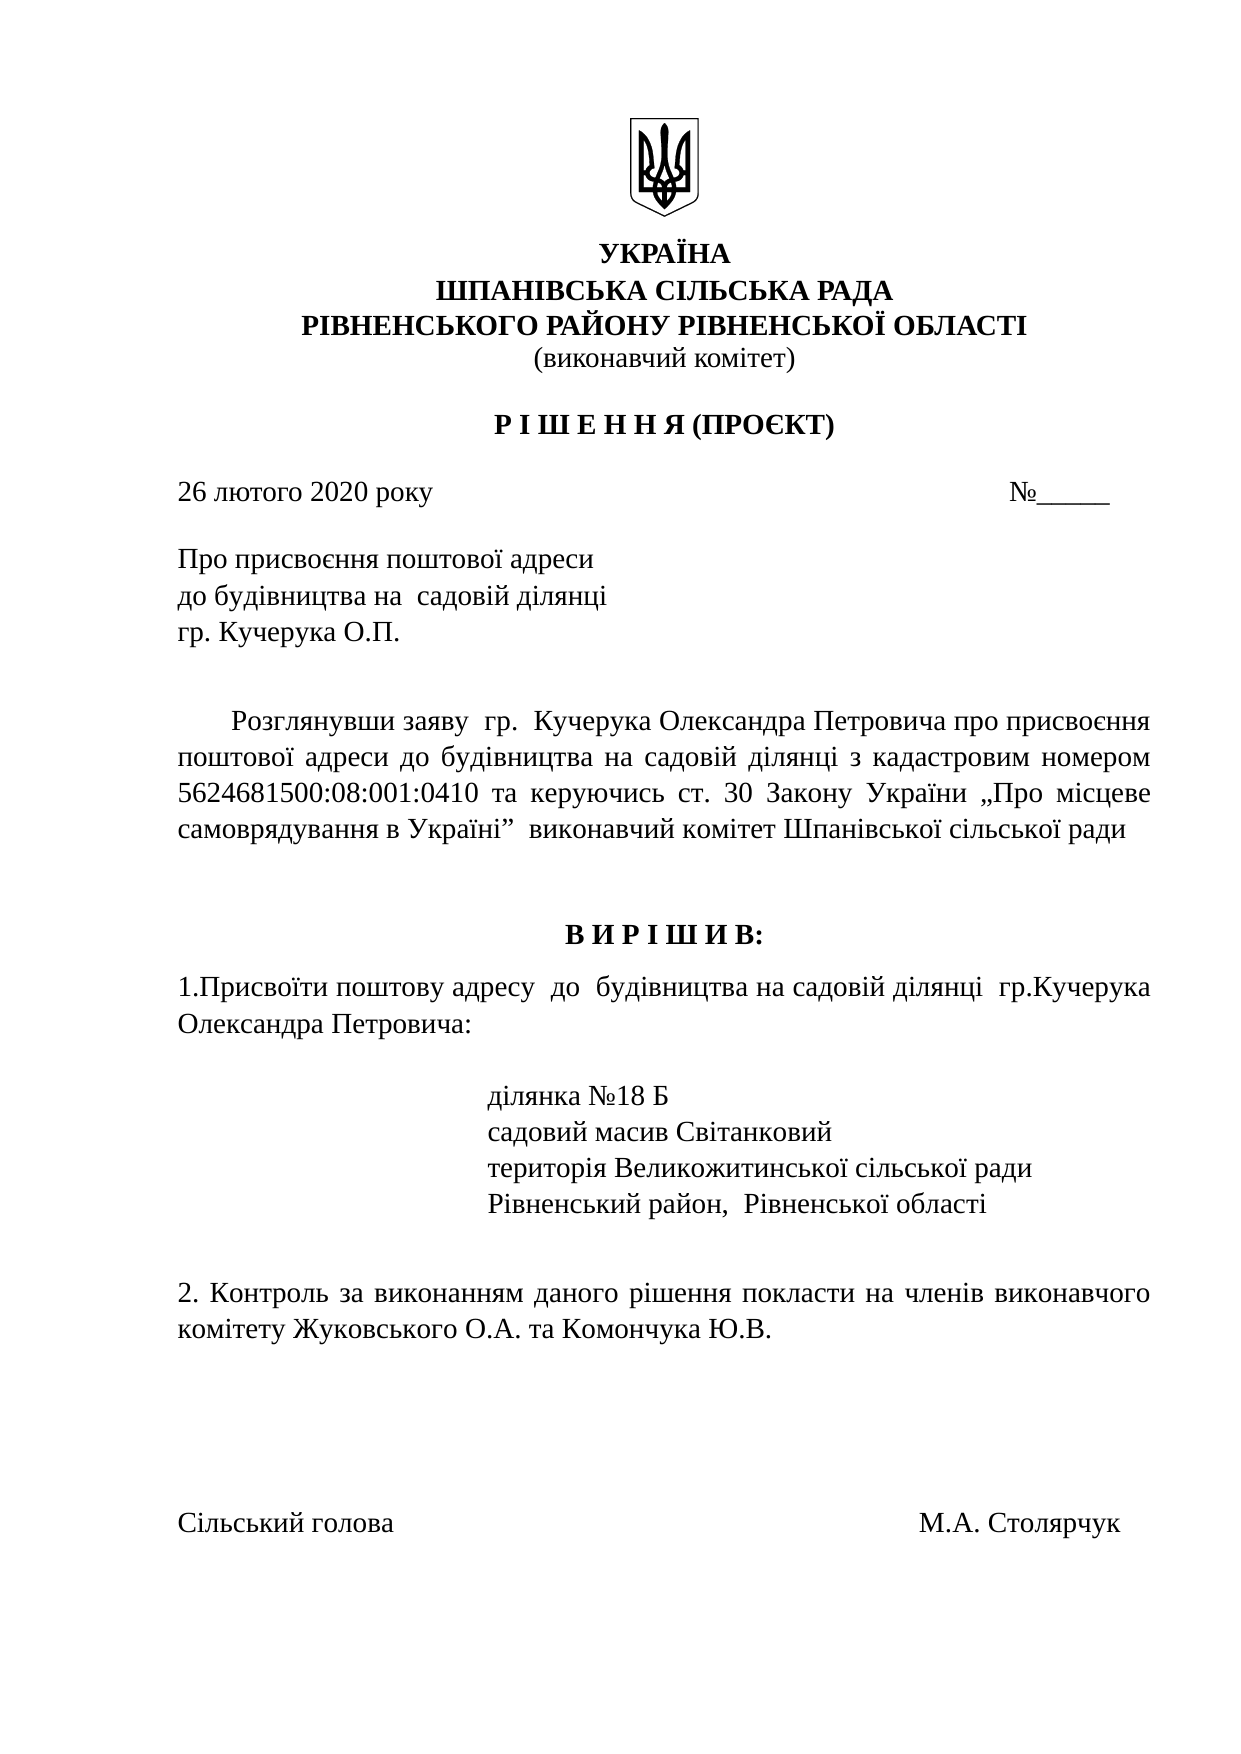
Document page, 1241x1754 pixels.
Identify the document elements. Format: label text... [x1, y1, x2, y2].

text Розглянувши заяву гр. Кучерука Олександра Петровича про присвоєння поштової адреси до будівництва на садовій ділянці з кадастровим номером 5624681500:08:001:0410 та керуючись ст. 30 Закону України „Про місцеве самоврядування в Україні” виконавчий комітет Шпанівської сільської ради [177, 703, 1152, 845]
text Про присвоєння поштової адреси [177, 541, 1152, 575]
text В И Р І Ш И В: [177, 917, 1152, 950]
text до будівництва на садовій ділянці [177, 578, 1152, 611]
text Рівненський район, Рівненської області [177, 1186, 1152, 1220]
text Сільський голова М.А. Столярчук [177, 1505, 1152, 1538]
text 2. Контроль за виконанням даного рішення покласти на членів виконавчого комітету Жуковського О.А. та Комончука Ю.В. [177, 1275, 1152, 1345]
text садовий масив Світанковий [177, 1114, 1152, 1148]
text гр. Кучерука О.П. [177, 614, 1152, 647]
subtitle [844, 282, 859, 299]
text РІВНЕНСЬКОГО РАЙОНУ РІВНЕНСЬКОЇ ОБЛАСТІ [177, 317, 1152, 340]
text Україна [177, 236, 1152, 269]
text (виконавчий комітет) [177, 340, 1152, 374]
text 1.Присвоїти поштову адресу до будівництва на садовій ділянці гр.Кучерука Олександра Петровича: [177, 969, 1152, 1039]
subtitle ШПАНІВСЬКА сільська рада [871, 282, 1152, 305]
text територія Великожитинської сільської ради [177, 1150, 1152, 1184]
text 26 лютого 2020 року №_____ [177, 474, 1152, 508]
text ділянка №18 Б [177, 1078, 1152, 1112]
subtitle ШПАНІВСЬКА сільська рада [177, 282, 853, 305]
text Р І Ш Е Н Н Я (ПРОЄКТ) [177, 407, 1152, 441]
